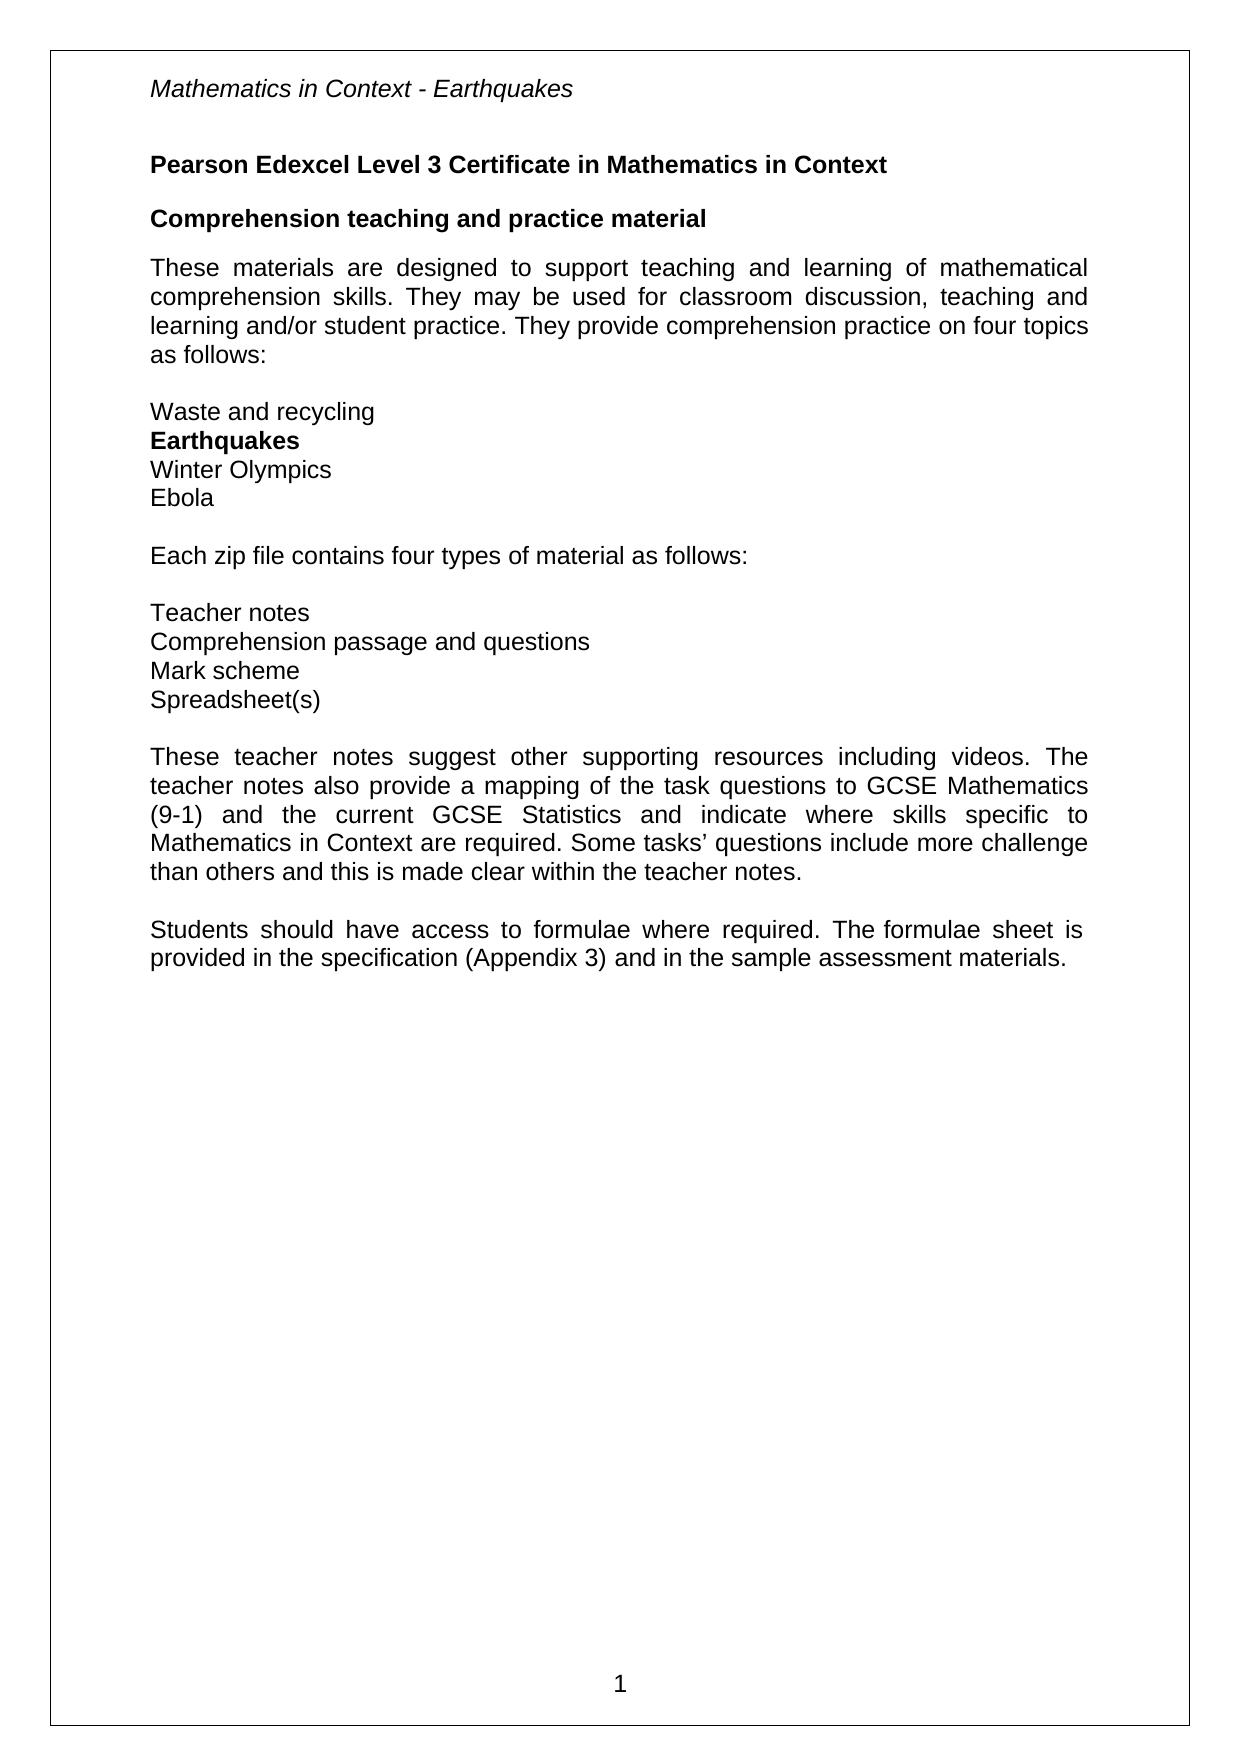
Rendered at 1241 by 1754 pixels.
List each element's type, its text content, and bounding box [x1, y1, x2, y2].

text Teacher notes [150, 598, 1090, 627]
text Ebola [150, 483, 1090, 512]
text These teacher notes suggest other supporting resources including videos. The teacher notes also provide a mapping of the task questions to GCSE Mathematics (9-1) and the current GCSE Statistics and indicate where skills specific to Mathematics in Context are required. Some tasks’ questions include more challenge than others and this is made clear within the teacher notes. [150, 742, 1090, 886]
text Pearson Edexcel Level 3 Certificate in Mathematics in Context [150, 150, 1090, 179]
text Each zip file contains four types of material as follows: [150, 541, 1090, 570]
text Waste and recycling [150, 397, 1090, 426]
text Spreadsheet(s) [150, 685, 1090, 713]
text These materials are designed to support teaching and learning of mathematical comprehension skills. They may be used for classroom discussion, teaching and learning and/or student practice. They provide comprehension practice on four topics as follows: [150, 253, 1090, 368]
text Comprehension passage and questions [150, 627, 1090, 656]
text Earthquakes [150, 426, 1090, 455]
text Students should have access to formulae where required. The formulae sheet is provided in the specification (Appendix 3) and in the sample assessment materials. [150, 915, 1090, 972]
text Comprehension teaching and practice material [150, 204, 1090, 233]
text Winter Olympics [150, 455, 1090, 483]
text Mark scheme [150, 656, 1090, 685]
